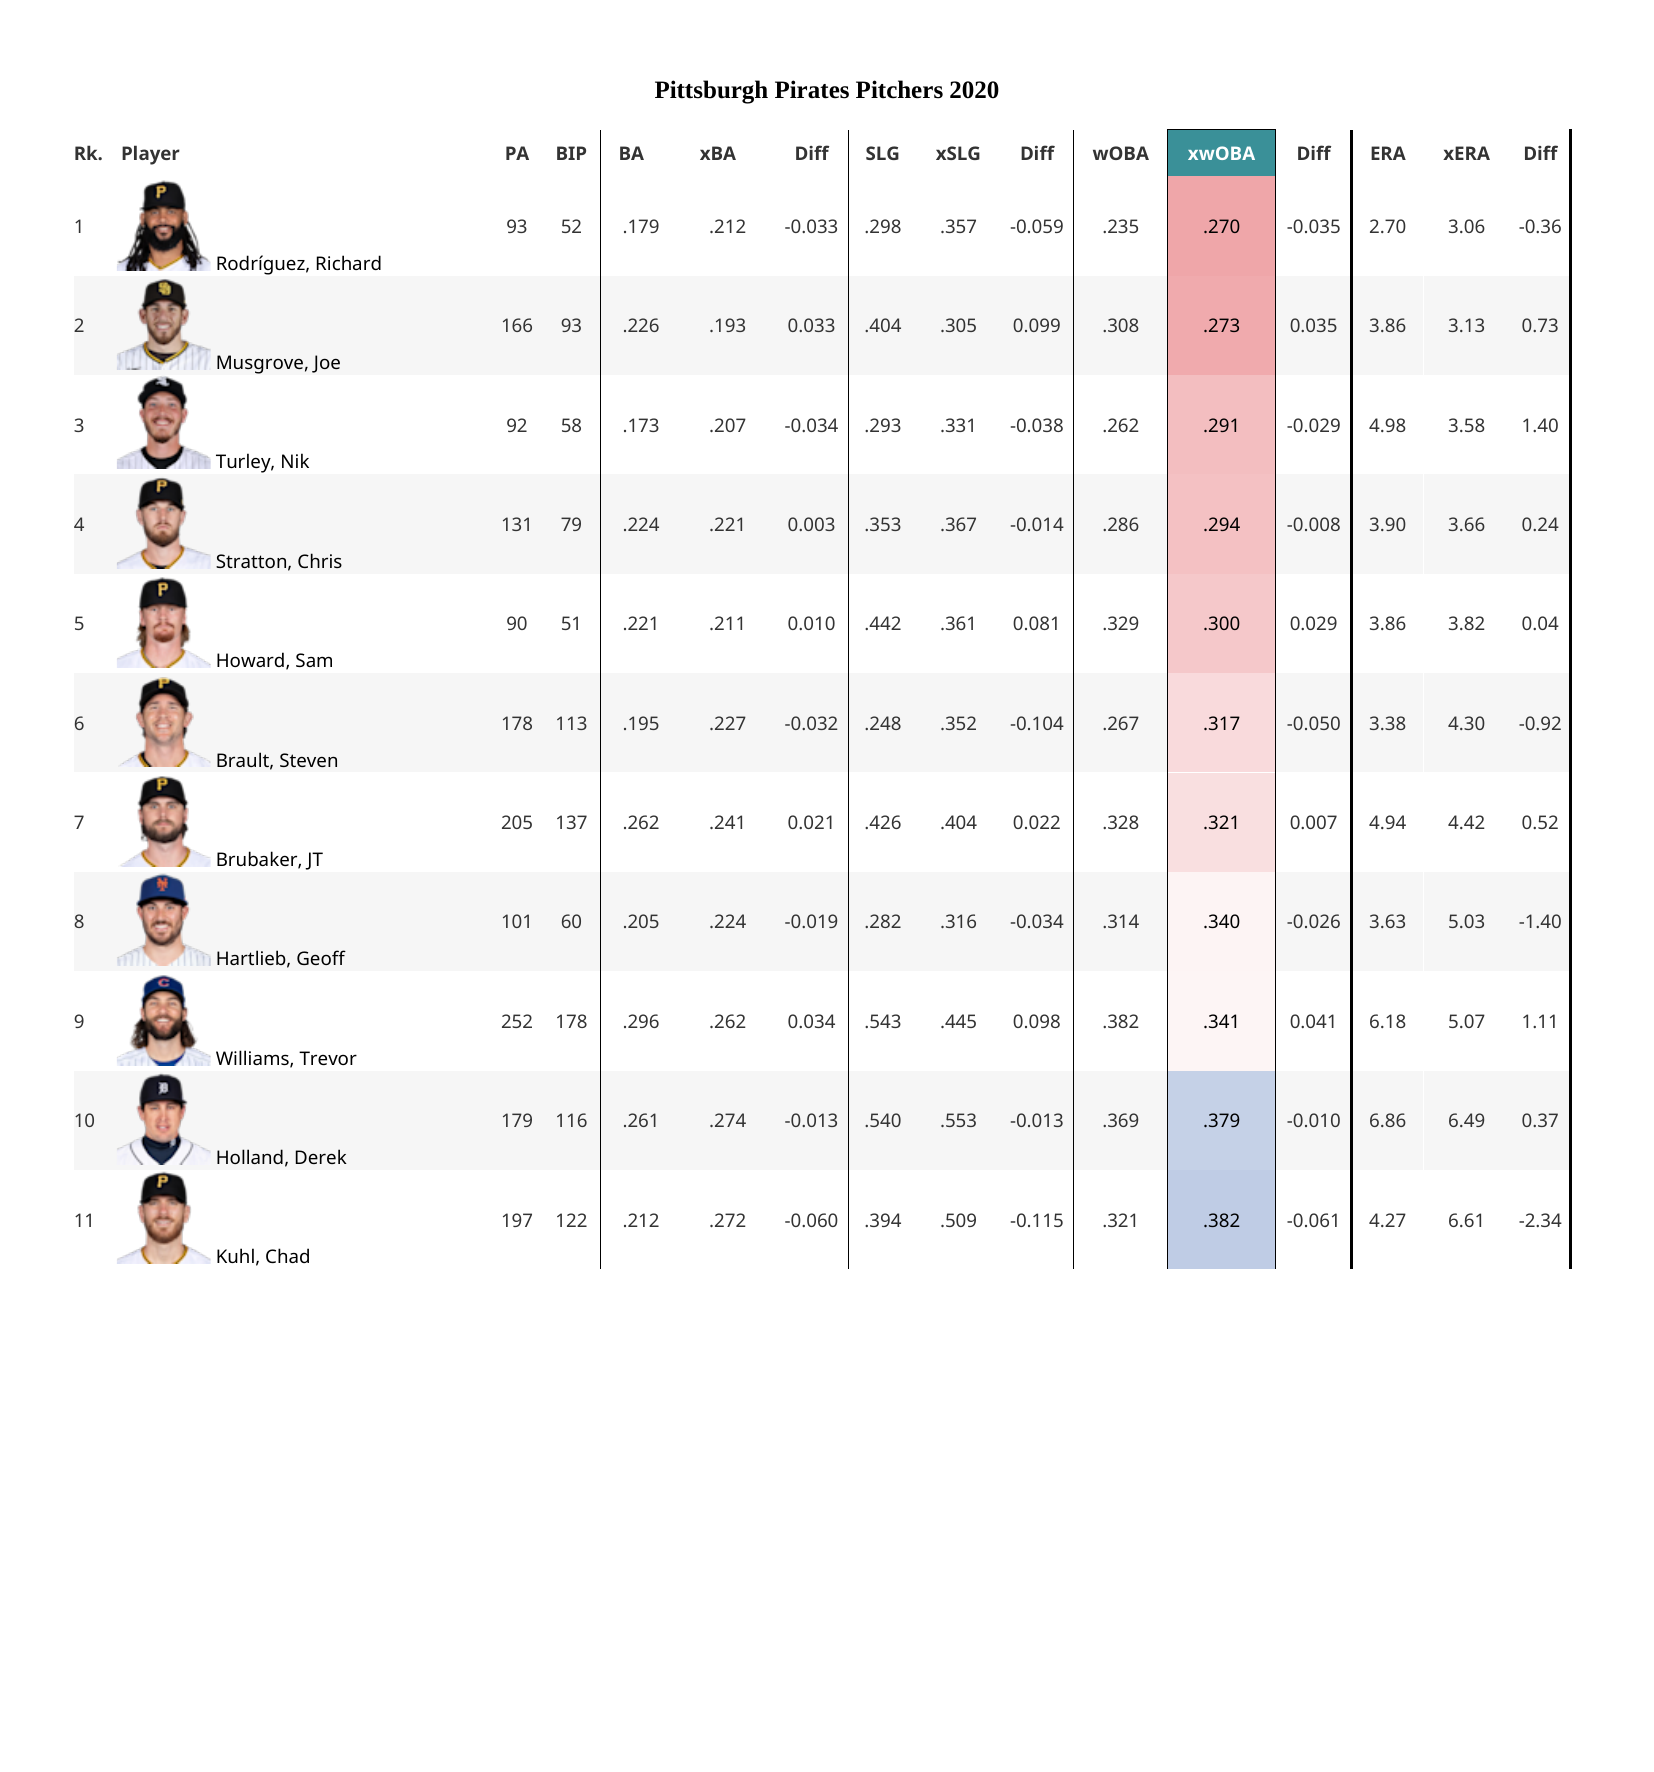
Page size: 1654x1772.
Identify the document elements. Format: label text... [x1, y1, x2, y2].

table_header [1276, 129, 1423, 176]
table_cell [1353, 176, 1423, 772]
picture [116, 871, 211, 966]
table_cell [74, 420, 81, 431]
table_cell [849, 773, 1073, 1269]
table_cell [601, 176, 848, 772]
picture [116, 275, 211, 370]
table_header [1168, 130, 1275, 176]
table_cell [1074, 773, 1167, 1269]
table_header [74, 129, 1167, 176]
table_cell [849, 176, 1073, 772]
picture [116, 573, 211, 668]
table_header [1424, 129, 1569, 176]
picture [116, 474, 211, 569]
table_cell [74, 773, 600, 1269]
picture [116, 772, 211, 867]
picture [116, 375, 211, 469]
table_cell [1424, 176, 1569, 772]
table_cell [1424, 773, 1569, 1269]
text Pittsburgh Pirates Pitchers 2020 [75, 75, 1578, 104]
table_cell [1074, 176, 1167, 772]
picture [116, 673, 211, 767]
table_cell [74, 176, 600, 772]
picture [116, 1070, 211, 1165]
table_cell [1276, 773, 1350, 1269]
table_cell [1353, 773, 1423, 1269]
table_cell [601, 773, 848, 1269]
picture [116, 971, 211, 1066]
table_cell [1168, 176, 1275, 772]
picture [116, 176, 211, 271]
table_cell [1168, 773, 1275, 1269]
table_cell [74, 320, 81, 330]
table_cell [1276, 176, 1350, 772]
picture [116, 1170, 211, 1264]
